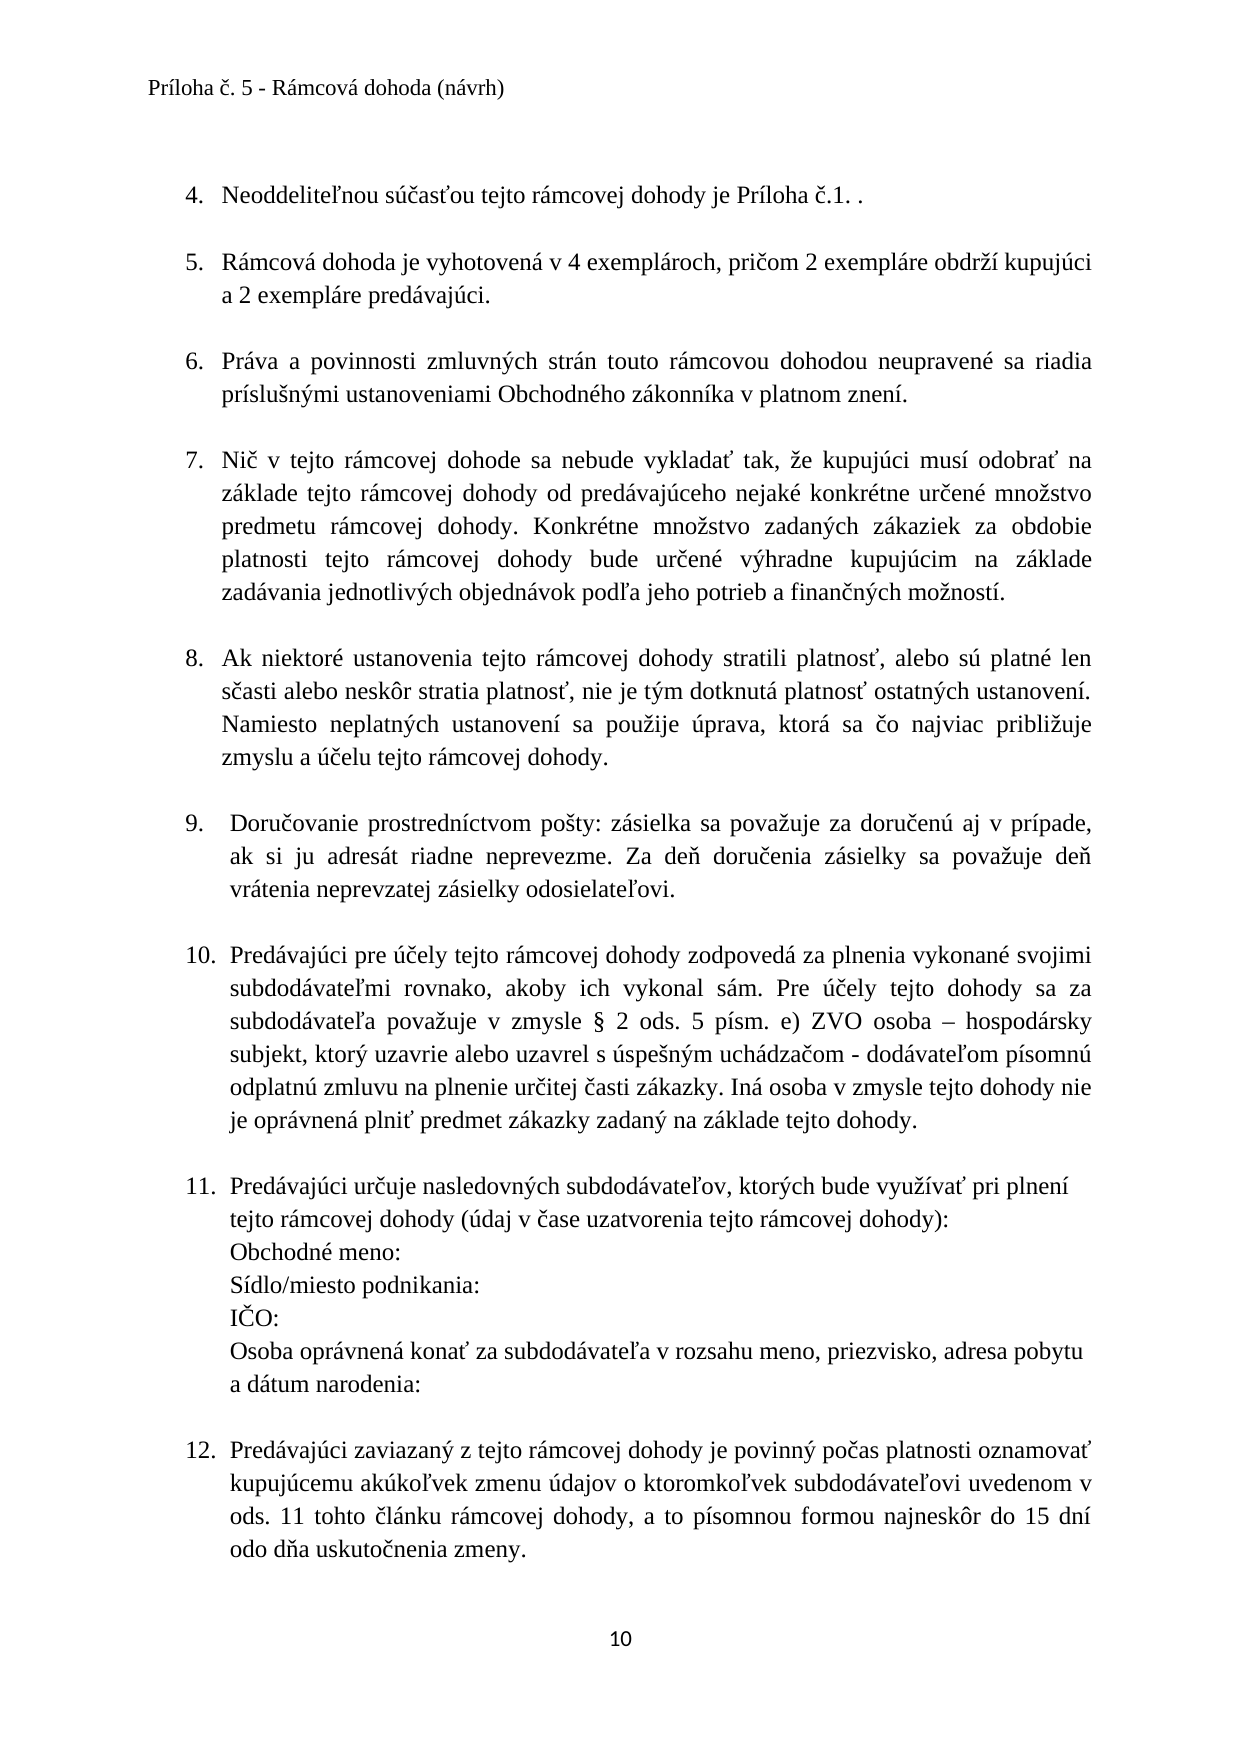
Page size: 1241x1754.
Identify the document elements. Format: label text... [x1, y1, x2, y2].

text Osoba oprávnená konať za subdodávateľa v rozsahu meno, priezvisko, adresa pobytu [229, 1336, 1093, 1365]
list Predávajúci zaviazaný z tejto rámcovej dohody je povinný počas platnosti oznamovať kupujúcemu akúkoľvek zmenu údajov o ktoromkoľvek subdodávateľovi uvedenom v ods. 11 tohto článku rámcovej dohody, a to písomnou formou najneskôr do 15 dní odo dňa uskutočnenia zmeny. [185, 1435, 1093, 1563]
list Ak niektoré ustanovenia tejto rámcovej dohody stratili platnosť, alebo sú platné len sčasti alebo neskôr stratia platnosť, nie je tým dotknutá platnosť ostatných ustanovení. Namiesto neplatných ustanovení sa použije úprava, ktorá sa čo najviac približuje zmyslu a účelu tejto rámcovej dohody. [185, 643, 1093, 771]
text a dátum narodenia: [229, 1369, 1093, 1398]
list Práva a povinnosti zmluvných strán touto rámcovou dohodou neupravené sa riadia príslušnými ustanoveniami Obchodného zákonníka v platnom znení. [185, 346, 1093, 407]
list Rámcová dohoda je vyhotovená v 4 exemplároch, pričom 2 exempláre obdrží kupujúci a 2 exempláre predávajúci. [185, 247, 1093, 308]
text Obchodné meno: [229, 1237, 1093, 1266]
list Predávajúci pre účely tejto rámcovej dohody zodpovedá za plnenia vykonané svojimi subdodávateľmi rovnako, akoby ich vykonal sám. Pre účely tejto dohody sa za subdodávateľa považuje v zmysle § 2 ods. 5 písm. e) ZVO osoba – hospodársky subjekt, ktorý uzavrie alebo uzavrel s úspešným uchádzačom - dodávateľom písomnú odplatnú zmluvu na plnenie určitej časti zákazky. Iná osoba v zmysle tejto dohody nie je oprávnená plniť predmet zákazky zadaný na základe tejto dohody. [185, 940, 1093, 1134]
list Doručovanie prostredníctvom pošty: zásielka sa považuje za doručenú aj v prípade, ak si ju adresát riadne neprevezme. Za deň doručenia zásielky sa považuje deň vrátenia neprevzatej zásielky odosielateľovi. [185, 808, 1093, 903]
list Predávajúci určuje nasledovných subdodávateľov, ktorých bude využívať pri plnení tejto rámcovej dohody (údaj v čase uzatvorenia tejto rámcovej dohody): [185, 1171, 1093, 1233]
text Sídlo/miesto podnikania: [229, 1270, 1093, 1299]
list Neoddeliteľnou súčasťou tejto rámcovej dohody je Príloha č.1. . [185, 181, 1093, 209]
text IČO: [229, 1303, 1093, 1332]
list Nič v tejto rámcovej dohode sa nebude vykladať tak, že kupujúci musí odobrať na základe tejto rámcovej dohody od predávajúceho nejaké konkrétne určené množstvo predmetu rámcovej dohody. Konkrétne množstvo zadaných zákaziek za obdobie platnosti tejto rámcovej dohody bude určené výhradne kupujúcim na základe zadávania jednotlivých objednávok podľa jeho potrieb a finančných možností. [185, 445, 1093, 606]
